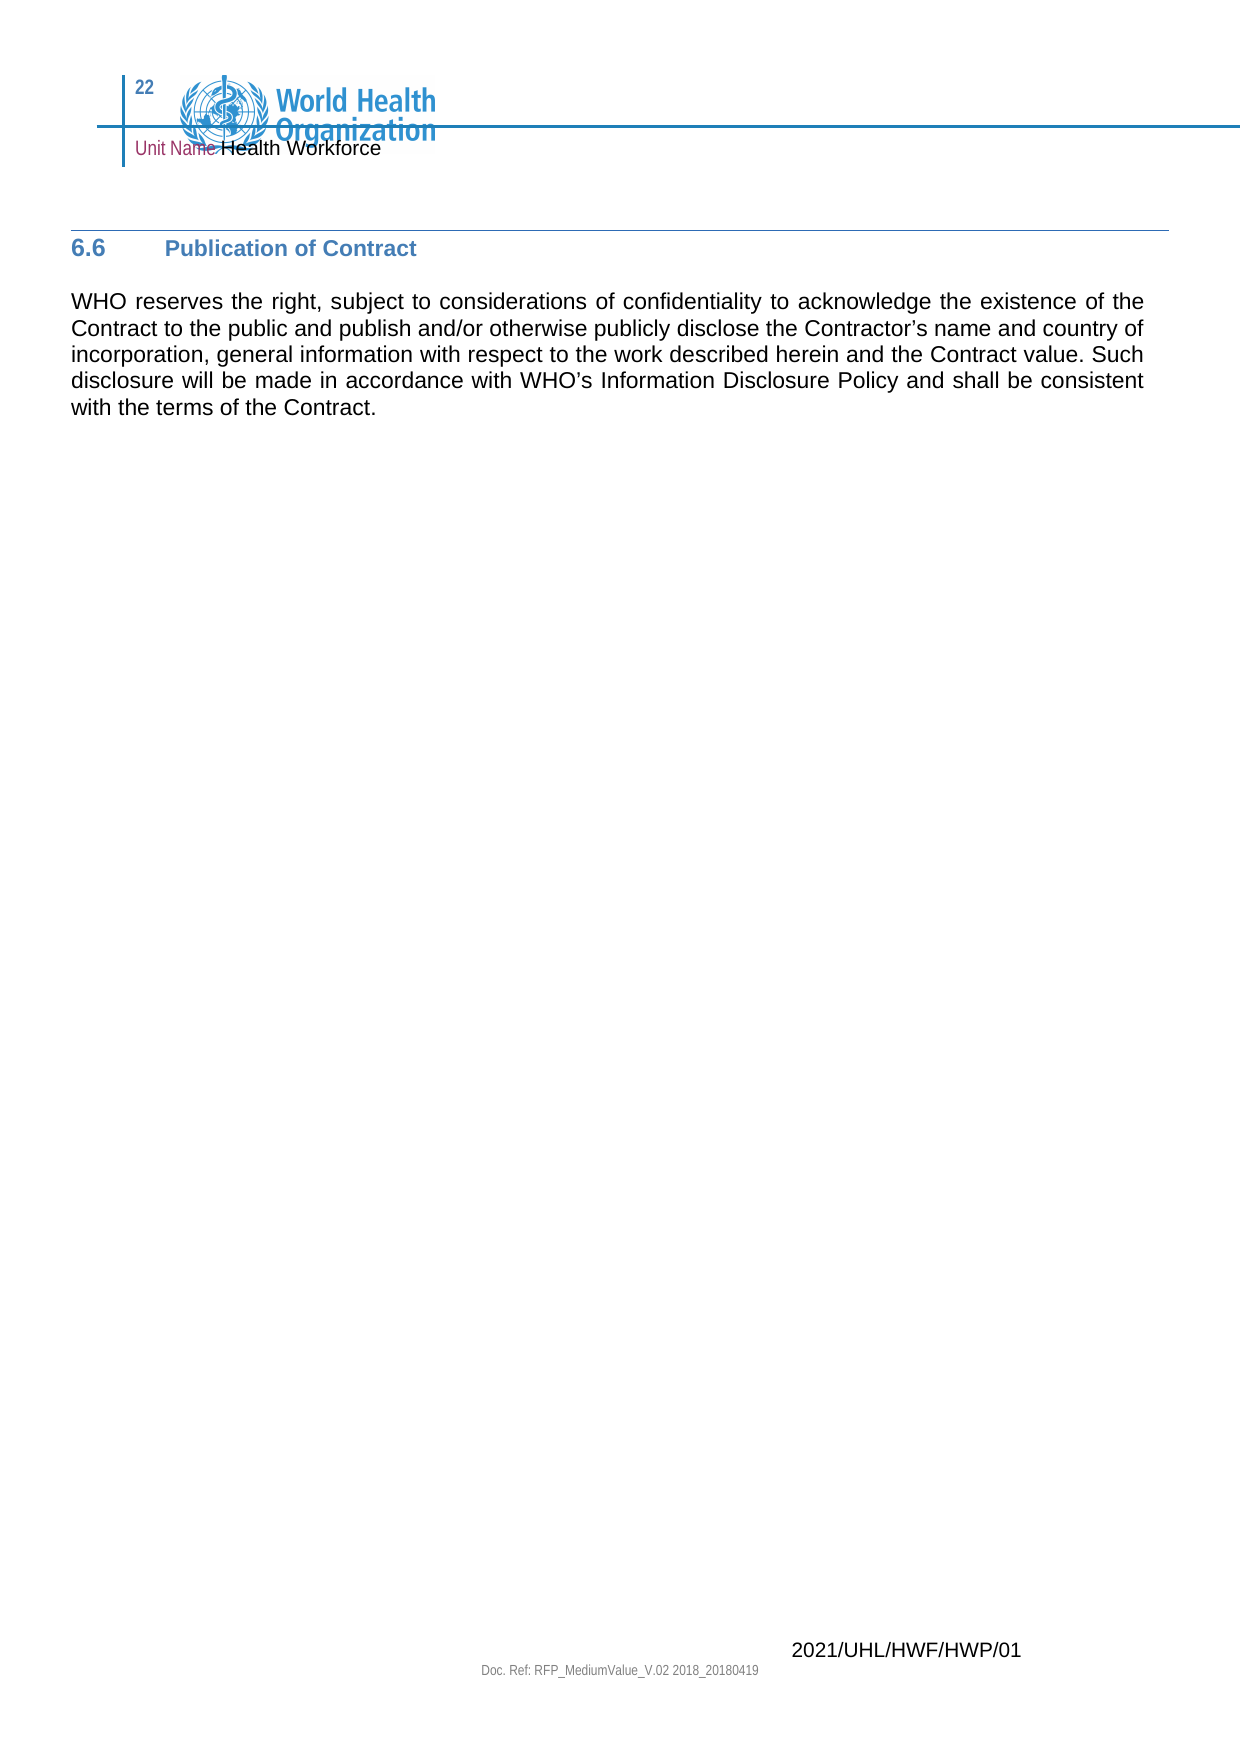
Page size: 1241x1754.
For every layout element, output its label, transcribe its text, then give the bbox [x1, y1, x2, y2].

picture [224, 148, 231, 154]
picture [180, 75, 435, 125]
picture [293, 144, 299, 154]
picture [180, 128, 435, 154]
picture [272, 145, 277, 154]
picture [343, 145, 349, 154]
text WHO reserves the right, subject to considerations of confidentiality to acknowledge the existence of the Contract to the public and publish and/or otherwise publicly disclose the Contractor’s name and country of incorporation, general information with respect to the work described herein and the Contract value. Such disclosure will be made in accordance with WHO’s Information Disclosure Policy and shall be consistent with the terms of the Contract. [71, 288, 1144, 420]
subtitle Publication of Contract [71, 231, 1169, 262]
picture [309, 145, 315, 154]
